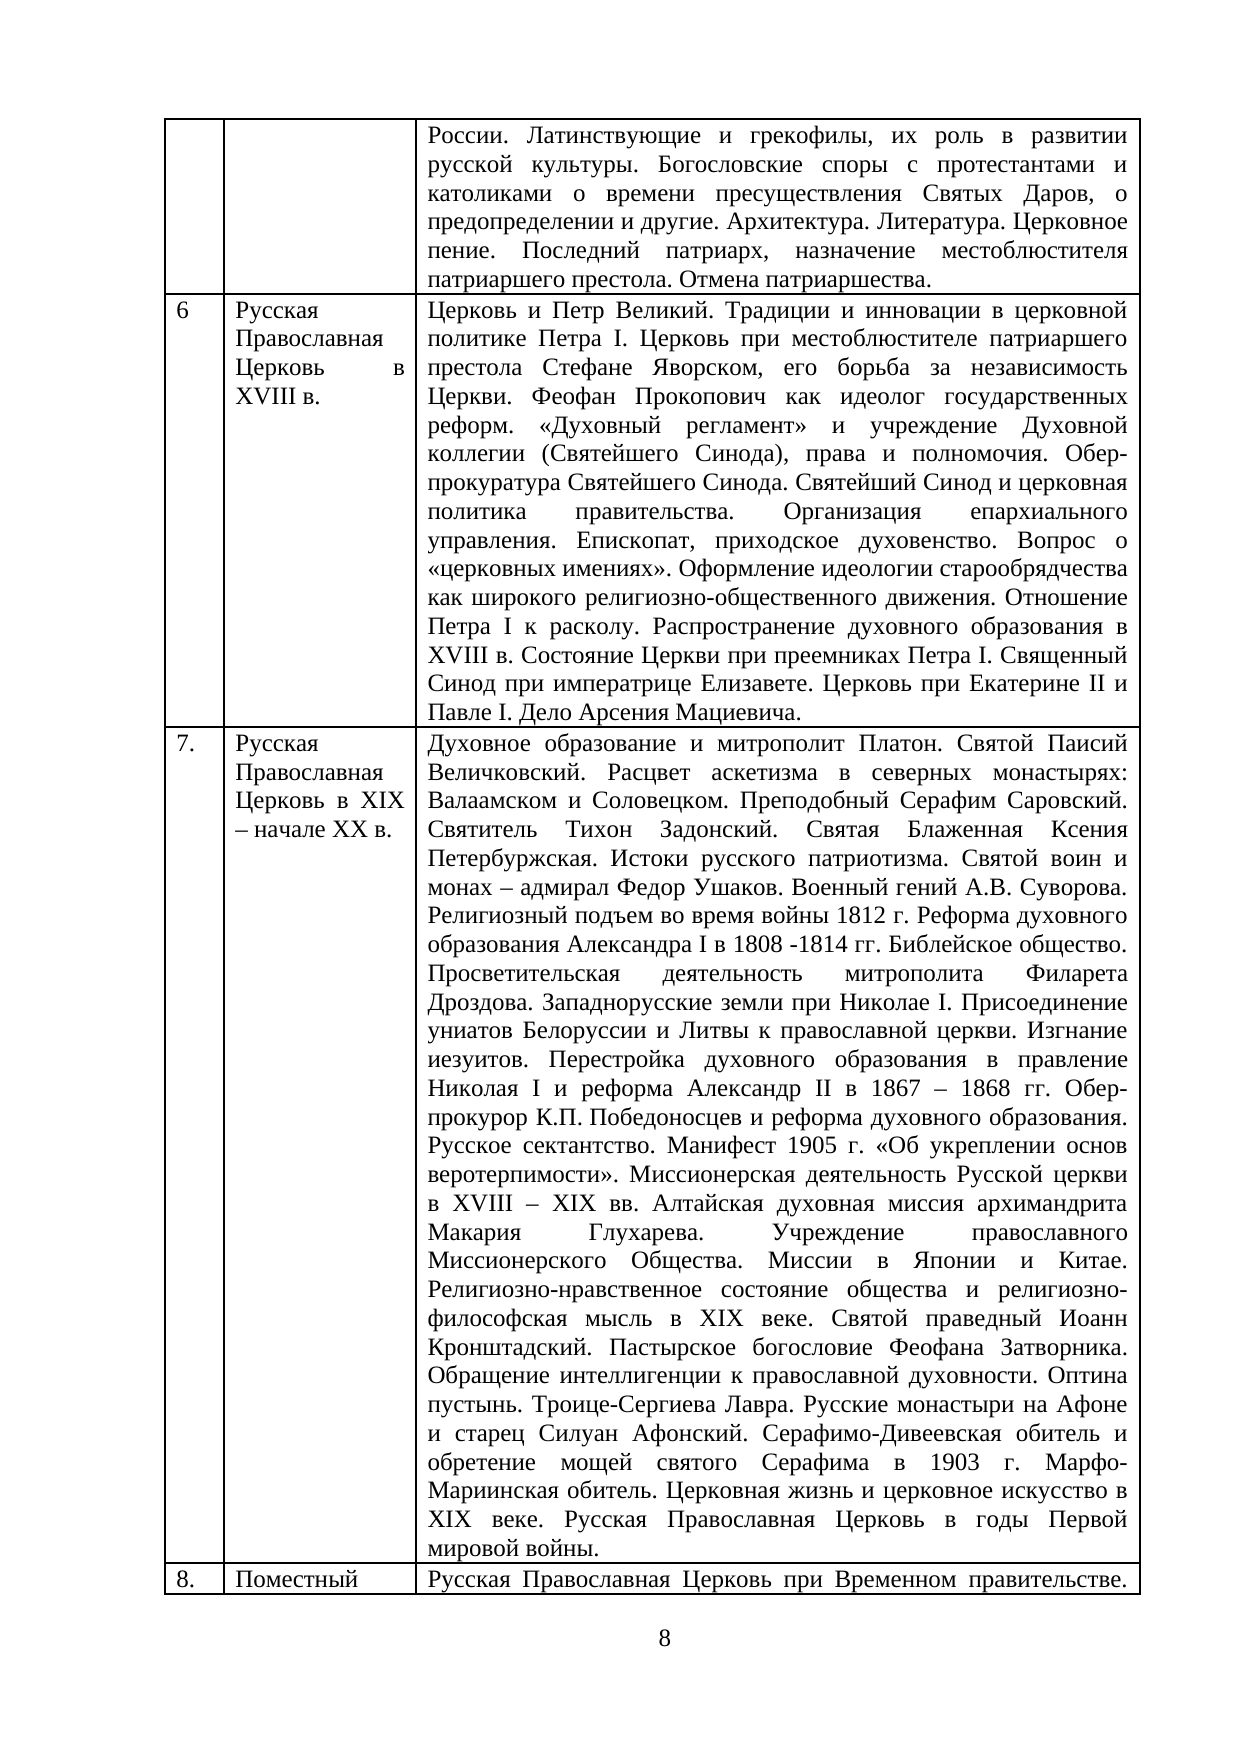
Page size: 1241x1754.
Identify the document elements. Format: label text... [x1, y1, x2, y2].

table_cell 7. [166, 728, 223, 1562]
table_cell Церковь и Петр Великий. Традиции и инновации в церковной политике Петра I. Церковь при местоблюстителе патриаршего престола Стефане Яворском, его борьба за независимость Церкви. Феофан Прокопович как идеолог государственных реформ. «Духовный регламент» и учреждение Духовной коллегии (Святейшего Синода), права и полномочия. Обер-прокуратура Святейшего Синода. Святейший Синод и церковная политика правительства. Организация епархиального управления. Епископат, приходское духовенство. Вопрос о «церковных имениях». Оформление идеологии старообрядчества как широкого религиозно-общественного движения. Отношение Петра I к расколу. Распространение духовного образования в XVIII в. Состояние Церкви при преемниках Петра I. Священный Синод при императрице Елизавете. Церковь при Екатерине II и Павле I. Дело Арсения Мациевича. [417, 295, 1139, 726]
table_cell Русская Православная Церковь в XVIII в. [225, 295, 415, 726]
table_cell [417, 1564, 1139, 1593]
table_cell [225, 1564, 415, 1593]
table_cell 8. [166, 1564, 223, 1593]
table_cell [225, 120, 415, 293]
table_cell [417, 120, 1139, 293]
table_cell Русская Православная Церковь в XIX – начале XX в. [225, 728, 415, 1562]
table_cell 5. [166, 120, 223, 293]
table_cell 6 [166, 295, 223, 726]
table_cell Духовное образование и митрополит Платон. Святой Паисий Величковский. Расцвет аскетизма в северных монастырях: Валаамском и Соловецком. Преподобный Серафим Саровский. Святитель Тихон Задонский. Святая Блаженная Ксения Петербуржская. Истоки русского патриотизма. Святой воин и монах – адмирал Федор Ушаков. Военный гений А.В. Суворова. Религиозный подъем во время войны 1812 г. Реформа духовного образования Александра I в 1808 -1814 гг. Библейское общество. Просветительская деятельность митрополита Филарета Дроздова. Западнорусские земли при Николае I. Присоединение униатов Белоруссии и Литвы к православной церкви. Изгнание иезуитов. Перестройка духовного образования в правление Николая I и реформа Александр II в 1867 – 1868 гг. Обер-прокурор К.П. Победоносцев и реформа духовного образования. Русское сектантство. Манифест 1905 г. «Об укреплении основ веротерпимости». Миссионерская деятельность Русской церкви в XVIII – XIX вв. Алтайская духовная миссия архимандрита Макария Глухарева. Учреждение православного Миссионерского Общества. Миссии в Японии и Китае. Религиозно-нравственное состояние общества и религиозно-философская мысль в XIX веке. Святой праведный Иоанн Кронштадский. Пастырское богословие Феофана Затворника. Обращение интеллигенции к православной духовности. Оптина пустынь. Троице-Сергиева Лавра. Русские монастыри на Афоне и старец Силуан Афонский. Серафимо-Дивеевская обитель и обретение мощей святого Серафима в 1903 г. Марфо-Мариинская обитель. Церковная жизнь и церковное искусство в XIX веке. Русская Православная Церковь в годы Первой мировой войны. [417, 728, 1139, 1562]
